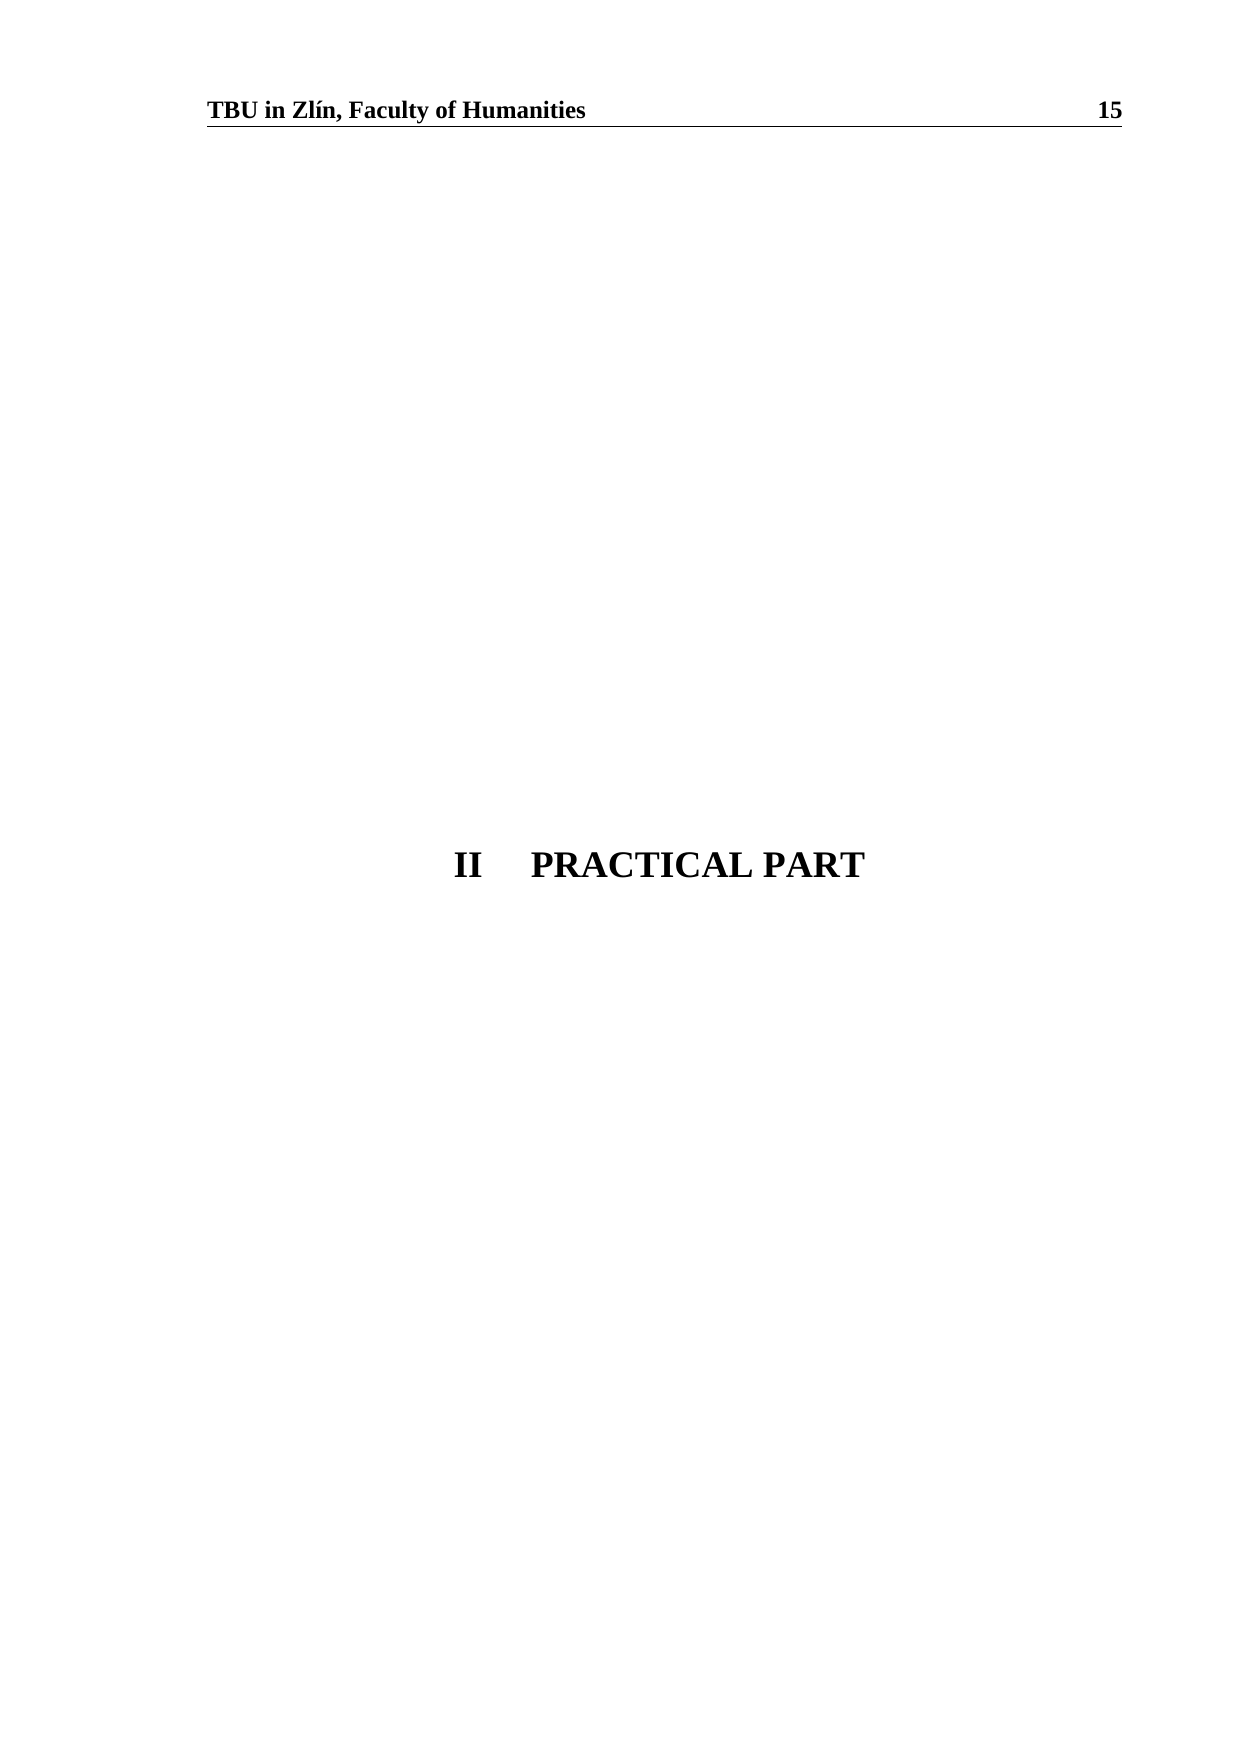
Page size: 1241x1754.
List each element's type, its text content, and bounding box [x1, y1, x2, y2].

table_header Practical part [516, 177, 1067, 1052]
table_header [207, 177, 516, 1052]
